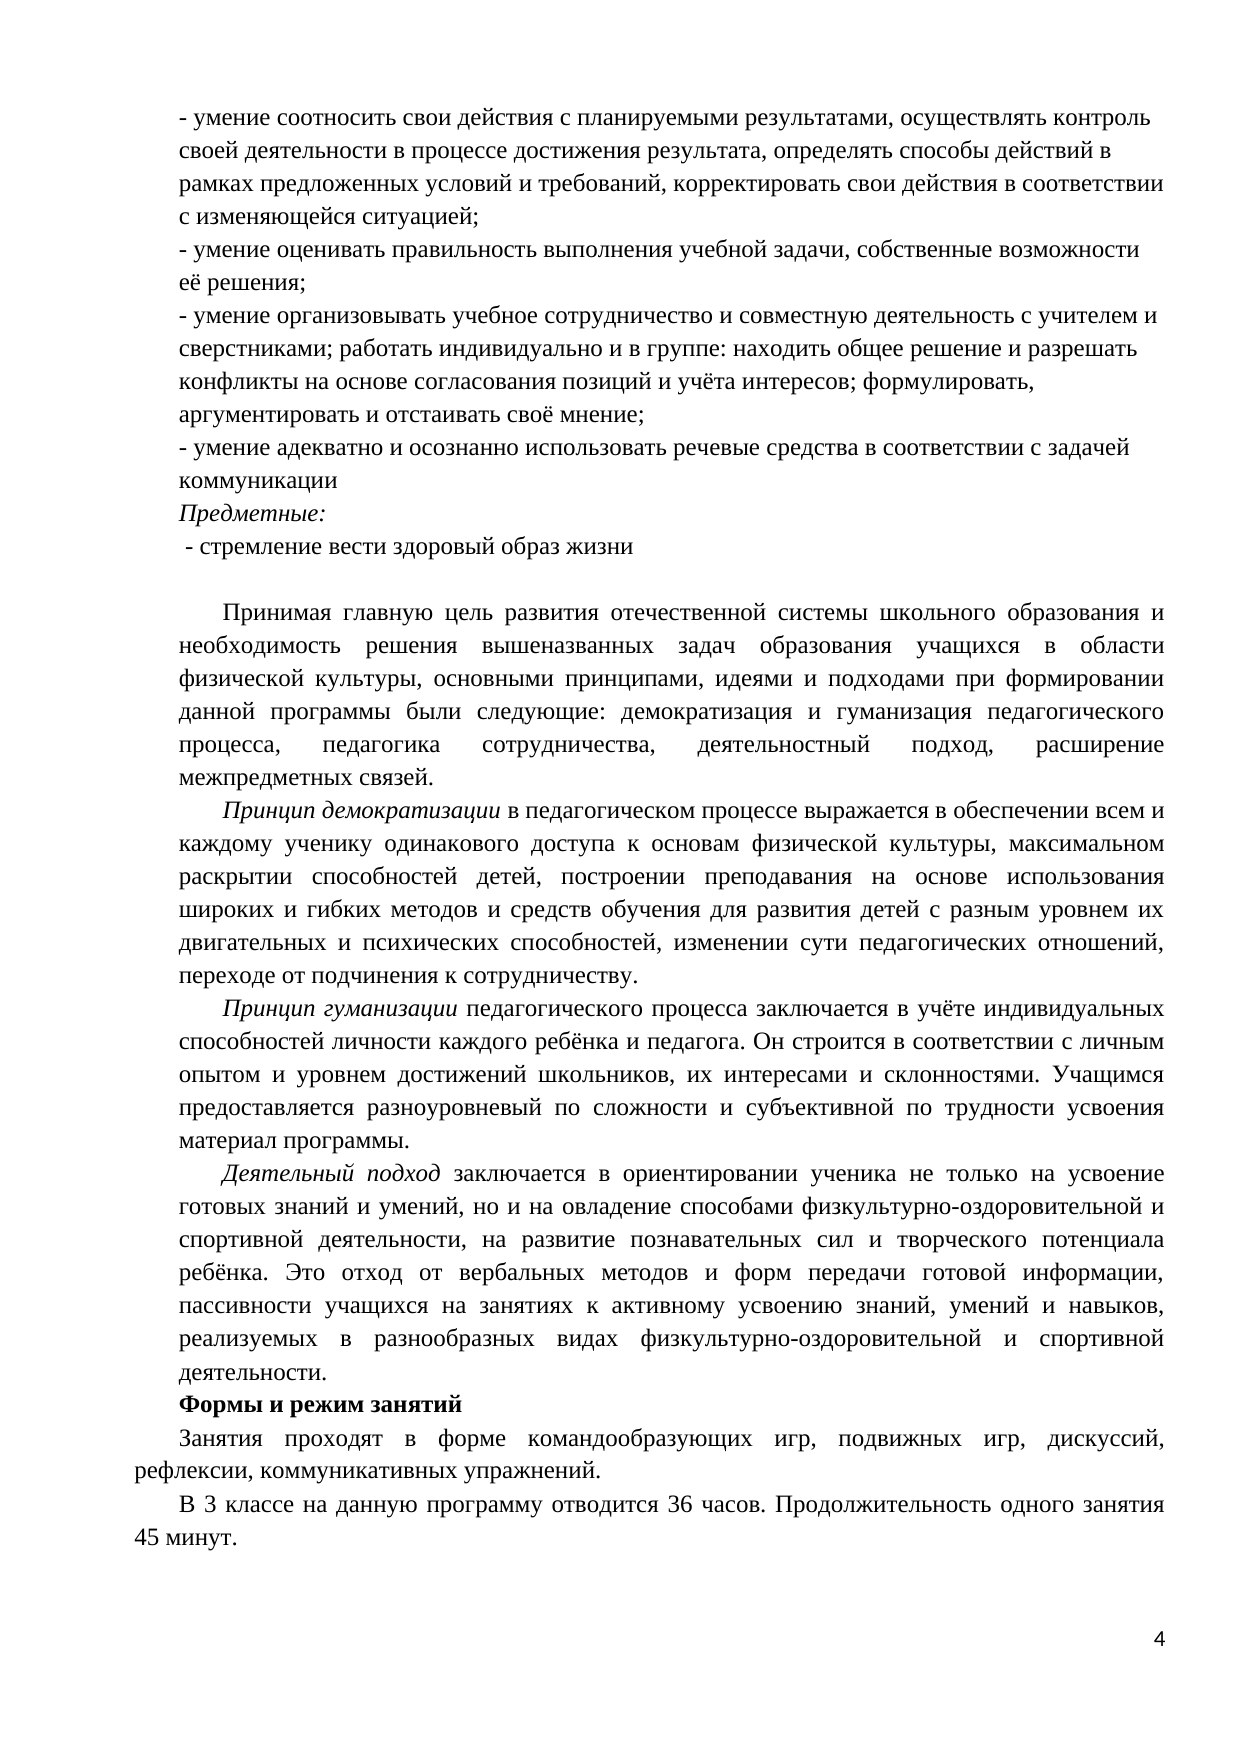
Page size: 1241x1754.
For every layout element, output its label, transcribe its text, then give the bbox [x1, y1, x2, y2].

text - стремление вести здоровый образ жизни [178, 531, 1165, 560]
text Занятия проходят в форме командообразующих игр, подвижных игр, дискуссий, рефлексии, коммуникативных упражнений. [134, 1423, 1165, 1484]
text Принцип демократизации в педагогическом процессе выражается в обеспечении всем и каждому ученику одинакового доступа к основам физической культуры, максимальном раскрытии способностей детей, построении преподавания на основе использования широких и гибких методов и средств обучения для развития детей с разным уровнем их двигательных и психических способностей, изменении сути педагогических отношений, переходе от подчинения к сотрудничеству. [178, 795, 1165, 989]
text Предметные: [178, 498, 1165, 527]
text - умение соотносить свои действия с планируемыми результатами, осуществлять контроль своей деятельности в процессе достижения результата, определять способы действий в рамках предложенных условий и требований, корректировать свои действия в соответствии с изменяющейся ситуацией; [178, 102, 1165, 229]
text - умение оценивать правильность выполнения учебной задачи, собственные возможности её решения; [178, 234, 1165, 296]
text Деятельный подход заключается в ориентировании ученика не только на усвоение готовых знаний и умений, но и на овладение способами физкультурно-оздоровительной и спортивной деятельности, на развитие познавательных сил и творческого потенциала ребёнка. Это отход от вербальных методов и форм передачи готовой информации, пассивности учащихся на занятиях к активному усвоению знаний, умений и навыков, реализуемых в разнообразных видах физкультурно-оздоровительной и спортивной деятельности. [178, 1158, 1165, 1385]
text - умение организовывать учебное сотрудничество и совместную деятельность с учителем и сверстниками; работать индивидуально и в группе: находить общее решение и разрешать конфликты на основе согласования позиций и учёта интересов; формулировать, аргументировать и отстаивать своё мнение; [178, 300, 1165, 428]
text Принцип гуманизации педагогического процесса заключается в учёте индивидуальных способностей личности каждого ребёнка и педагога. Он строится в соответствии с личным опытом и уровнем достижений школьников, их интересами и склонностями. Учащимся предоставляется разноуровневый по сложности и субъективной по трудности усвоения материал программы. [178, 993, 1165, 1154]
text Формы и режим занятий [134, 1389, 1165, 1418]
text В 3 классе на данную программу отводится 36 часов. Продолжительность одного занятия 45 минут. [134, 1489, 1165, 1550]
text - умение адекватно и осознанно использовать речевые средства в соответствии с задачей коммуникации [178, 432, 1165, 494]
text Принимая главную цель развития отечественной системы школьного образования и необходимость решения вышеназванных задач образования учащихся в области физической культуры, основными принципами, идеями и подходами при формировании данной программы были следующие: демократизация и гуманизация педагогического процесса, педагогика сотрудничества, деятельностный подход, расширение межпредметных связей. [178, 597, 1165, 791]
